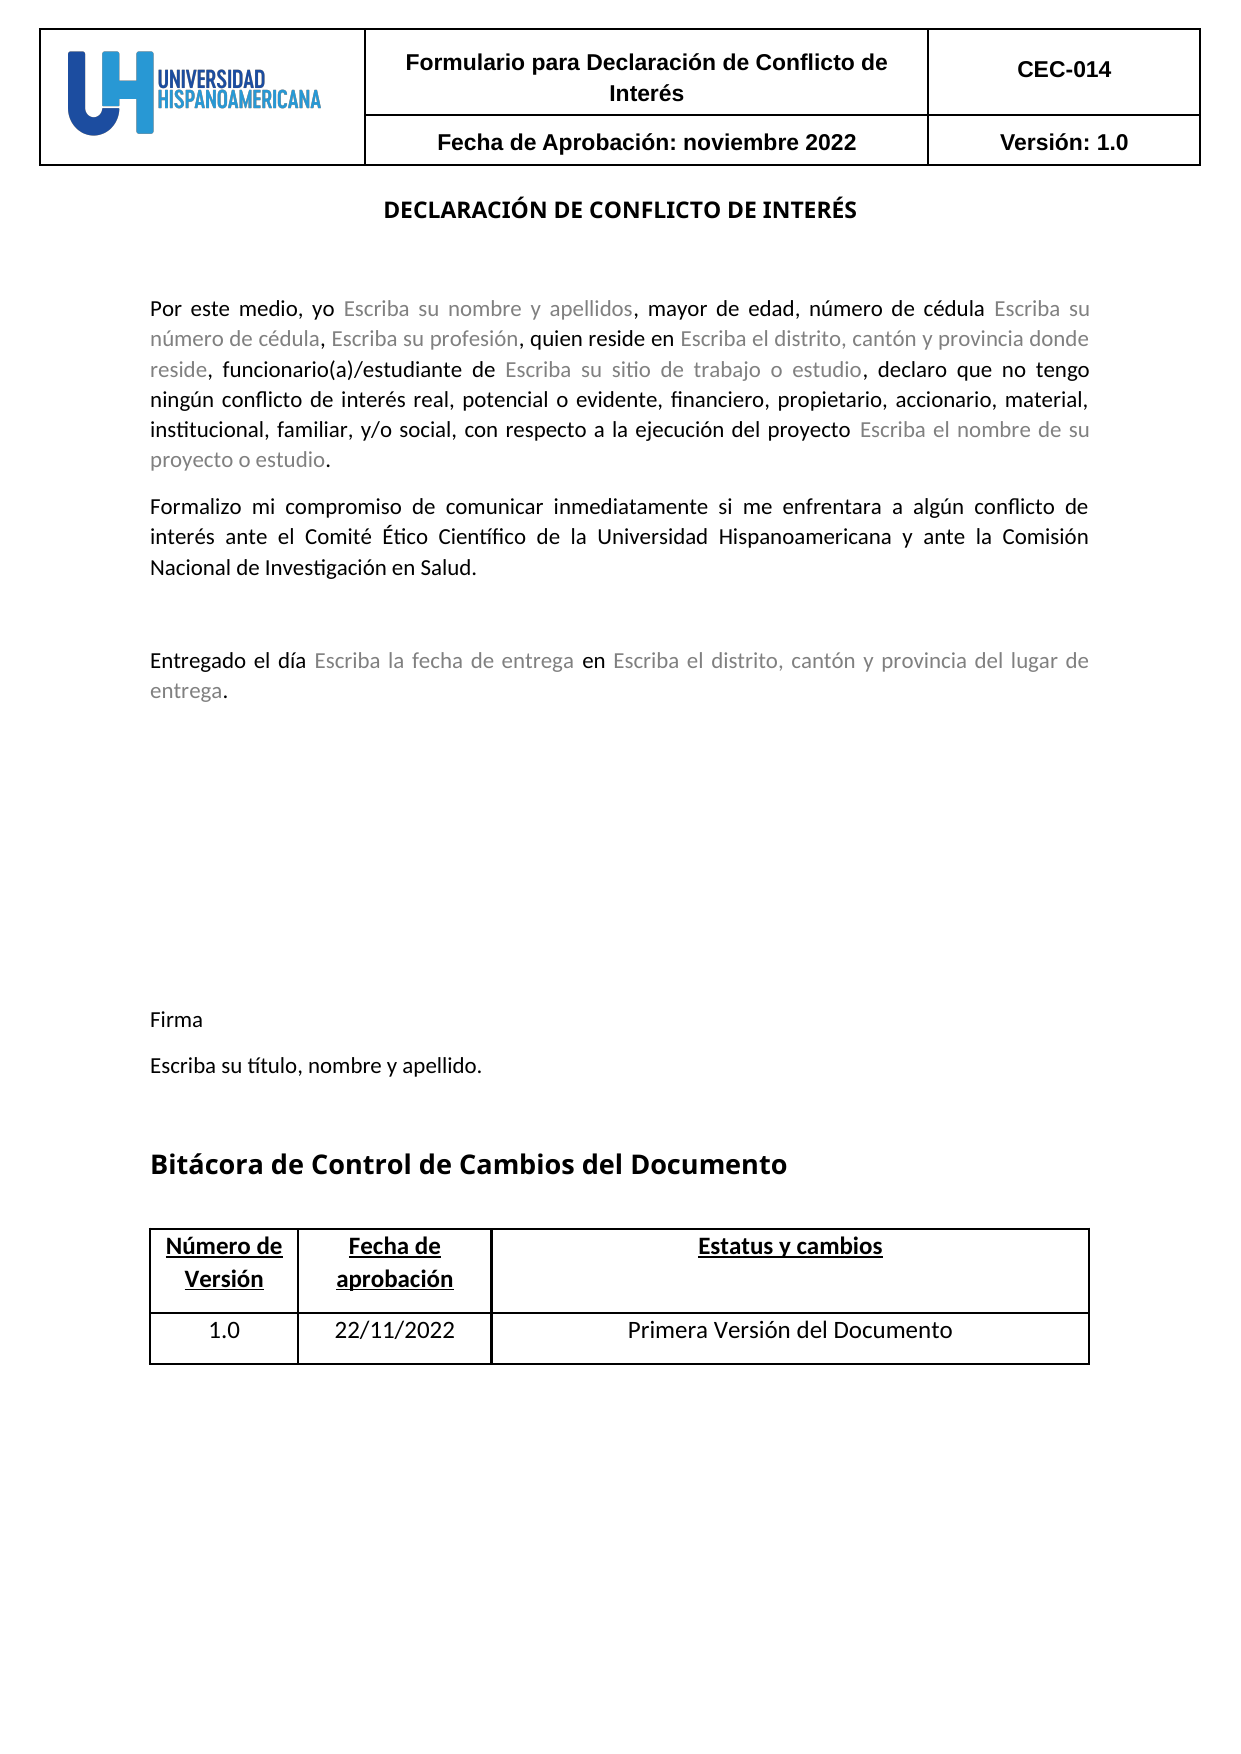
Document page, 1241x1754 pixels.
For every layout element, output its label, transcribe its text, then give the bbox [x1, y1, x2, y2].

text Por este medio, yo , mayor de edad, número de cédula , , quien reside en , funcionario(a)/estudiante de , declaro que no tengo ningún conflicto de interés real, potencial o evidente, financiero, propietario, accionario, material, institucional, familiar, y/o social, con respecto a la ejecución del proyecto . [150, 294, 1090, 473]
text Bitácora de Control de Cambios del Documento [150, 1145, 1090, 1182]
text DECLARACIÓN DE CONFLICTO DE INTERÉS [150, 193, 1090, 225]
table_cell 1.0 [151, 1314, 297, 1363]
text Formalizo mi compromiso de comunicar inmediatamente si me enfrentara a algún conflicto de interés ante el Comité Ético Científico de la Universidad Hispanoamericana y ante la Comisión Nacional de Investigación en Salud. [150, 492, 1090, 581]
table_header Estatus y cambios [493, 1230, 1088, 1312]
table_header Número de Versión [151, 1230, 297, 1312]
table_cell Primera Versión del Documento [493, 1314, 1088, 1363]
table_header Fecha de aprobación [299, 1230, 490, 1312]
text Firma [150, 1005, 1090, 1033]
picture [51, 33, 338, 152]
table_cell 22/11/2022 [299, 1314, 490, 1363]
text Entregado el día en . [150, 646, 1090, 705]
